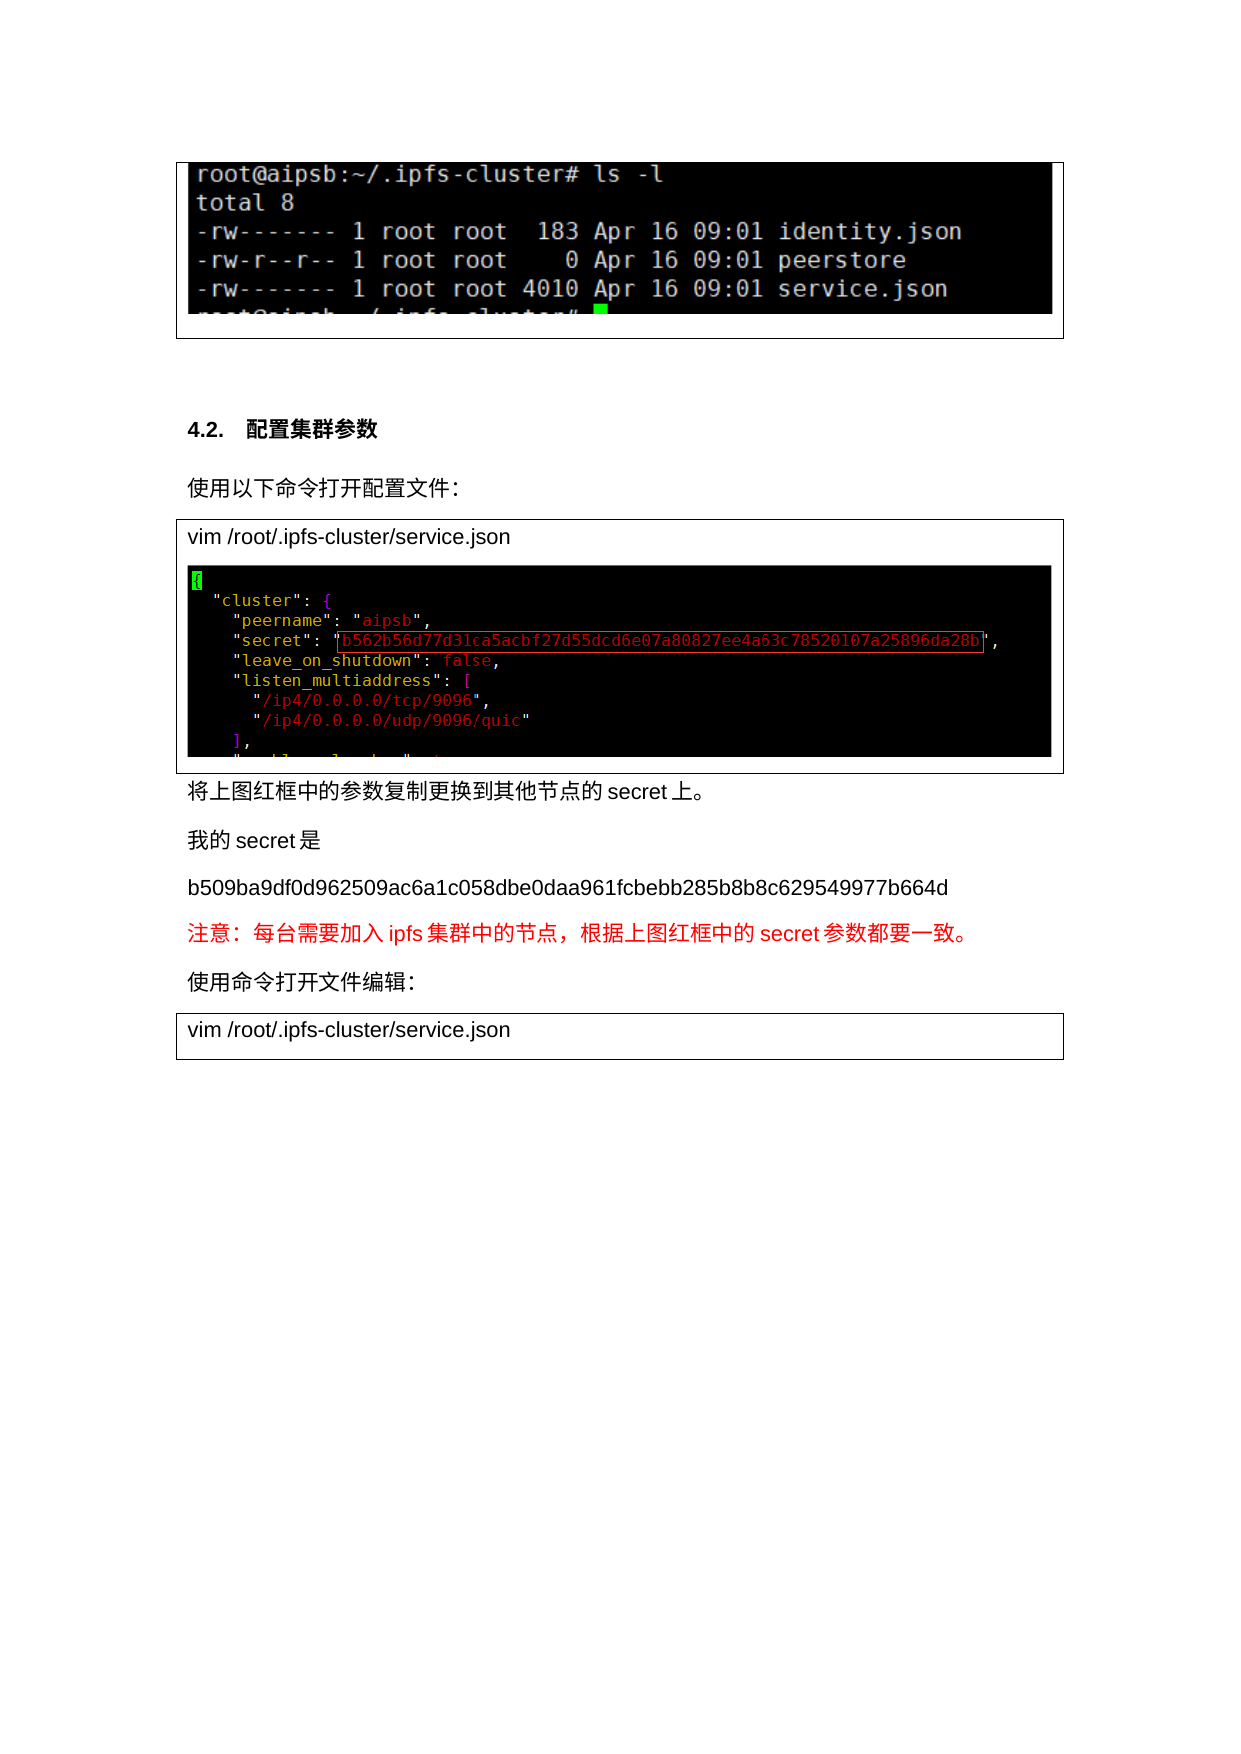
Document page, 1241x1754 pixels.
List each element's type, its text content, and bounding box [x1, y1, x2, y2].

picture [187, 565, 1052, 757]
table_header vim /root/.ipfs-cluster/service.json [177, 520, 1063, 773]
text 使用命令打开文件编辑： [187, 964, 1053, 997]
text 使用以下命令打开配置文件： [187, 471, 1053, 503]
subtitle 配置集群参数 [187, 411, 1053, 444]
text 注意：每台需要加入ipfs集群中的节点，根据上图红框中的secret参数都要一致。 [187, 916, 1053, 948]
text 我的secret是b509ba9df0d962509ac6a1c058dbe0daa961fcbebb285b8b8c629549977b664d [187, 822, 1053, 903]
text 将上图红框中的参数复制更换到其他节点的secret上。 [187, 774, 1053, 806]
picture [187, 163, 1053, 314]
table_header vim /root/.ipfs-cluster/service.json [177, 1014, 1063, 1059]
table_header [177, 163, 1063, 338]
